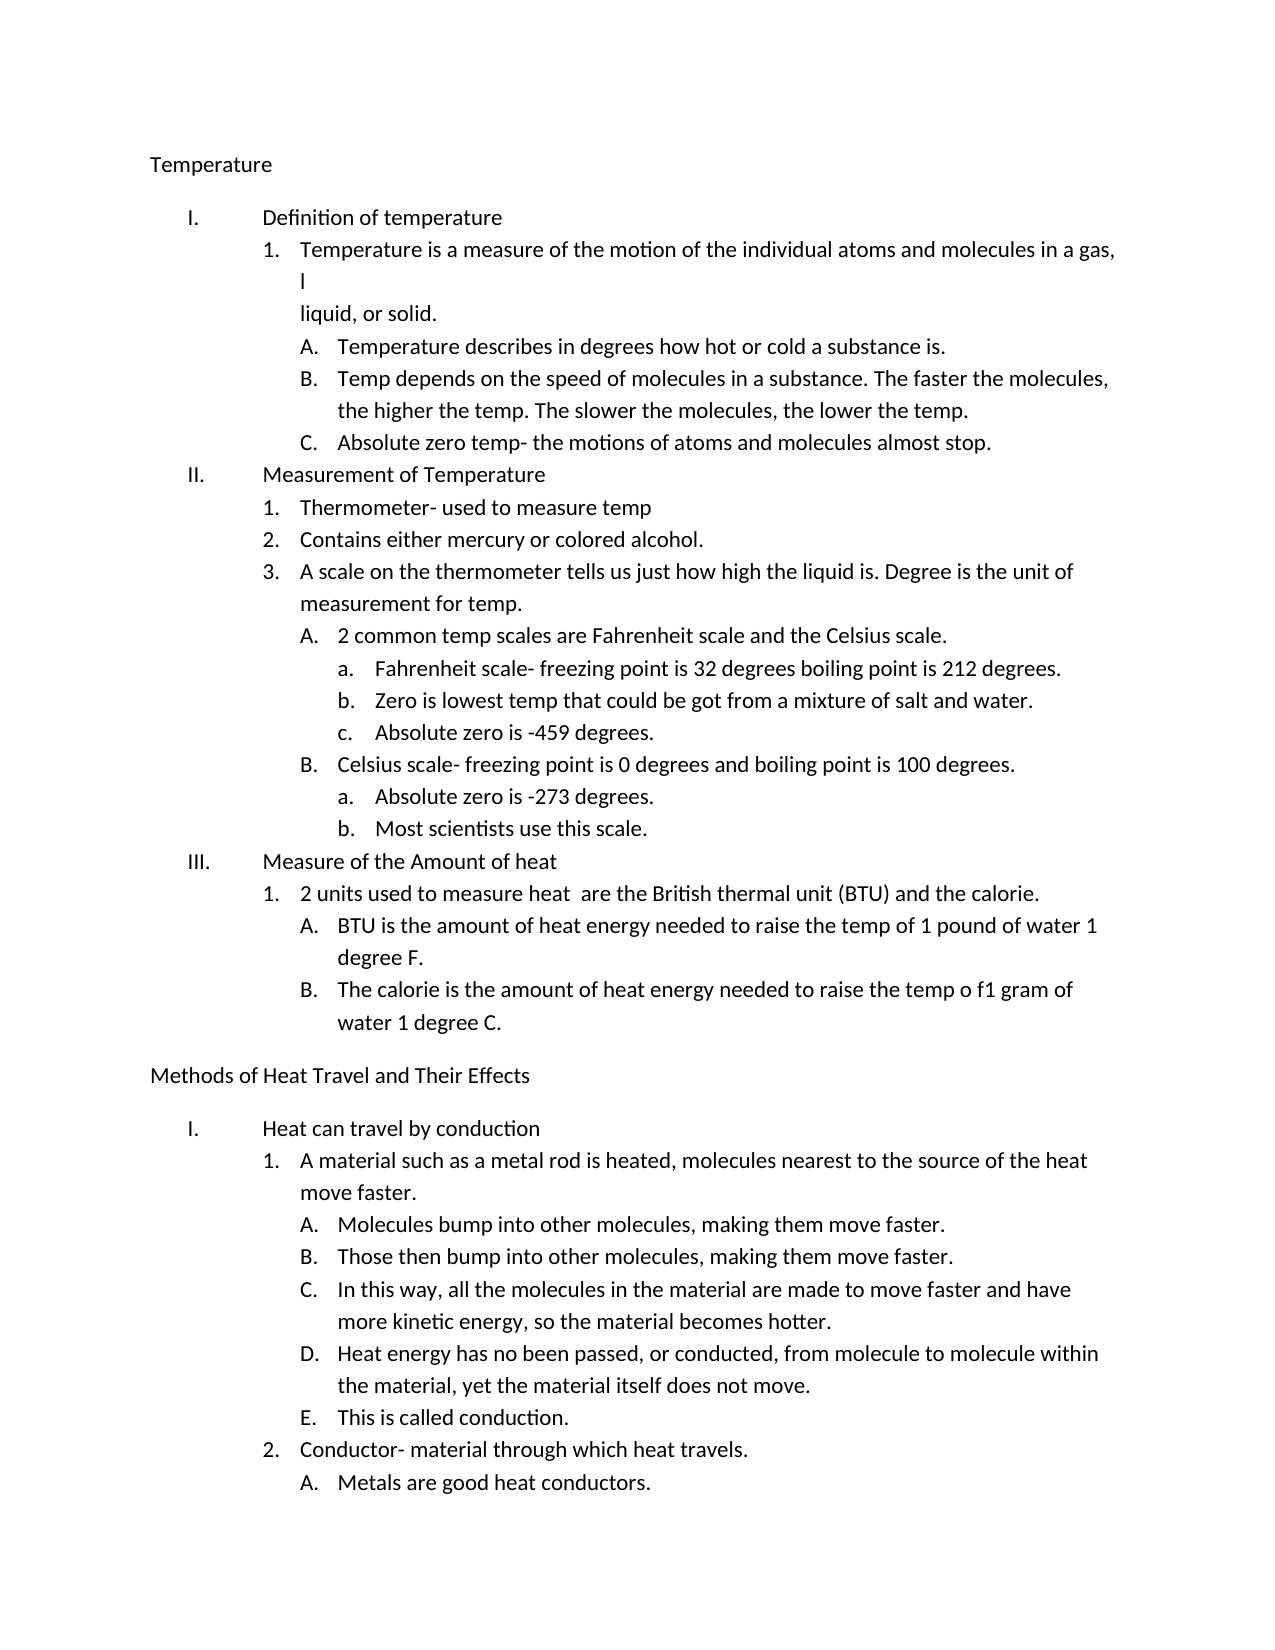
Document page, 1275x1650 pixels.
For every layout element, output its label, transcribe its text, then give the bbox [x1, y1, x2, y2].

list Those then bump into other molecules, making them move faster. [300, 1242, 1125, 1271]
list Molecules bump into other molecules, making them move faster. [300, 1210, 1125, 1238]
list Heat energy has no been passed, or conducted, from molecule to molecule within the material, yet the material itself does not move. [300, 1339, 1125, 1399]
list A scale on the thermometer tells us just how high the liquid is. Degree is the unit of measurement for temp. [262, 557, 1125, 617]
text Methods of Heat Travel and Their Effects [150, 1061, 1125, 1089]
list Absolute zero temp- the motions of atoms and molecules almost stop. [300, 428, 1125, 456]
list Temperature describes in degrees how hot or cold a substance is. [300, 332, 1125, 360]
list Measure of the Amount of heat [187, 847, 1125, 875]
list Absolute zero is -459 degrees. [337, 718, 1125, 746]
list Temp depends on the speed of molecules in a substance. The faster the molecules, the higher the temp. The slower the molecules, the lower the temp. [300, 364, 1125, 424]
list In this way, all the molecules in the material are made to move faster and have more kinetic energy, so the material becomes hotter. [300, 1275, 1125, 1335]
list Celsius scale- freezing point is 0 degrees and boiling point is 100 degrees. [300, 750, 1125, 778]
list Contains either mercury or colored alcohol. [262, 525, 1125, 553]
list This is called conduction. [300, 1403, 1125, 1431]
list Metals are good heat conductors. [300, 1468, 1125, 1496]
list Zero is lowest temp that could be got from a mixture of salt and water. [337, 686, 1125, 714]
list A material such as a metal rod is heated, molecules nearest to the source of the heat move faster. [262, 1146, 1125, 1206]
list Thermometer- used to measure temp [262, 493, 1125, 521]
list BTU is the amount of heat energy needed to raise the temp of 1 pound of water 1 degree F. [300, 911, 1125, 971]
list 2 units used to measure heat are the British thermal unit (BTU) and the calorie. [262, 879, 1125, 907]
list Definition of temperature [187, 203, 1125, 231]
list 2 common temp scales are Fahrenheit scale and the Celsius scale. [300, 621, 1125, 649]
list Heat can travel by conduction [187, 1114, 1125, 1142]
list Measurement of Temperature [187, 461, 1125, 488]
text Temperature [150, 150, 1125, 178]
list Conductor- material through which heat travels. [262, 1436, 1125, 1464]
list liquid, or solid. [300, 299, 1125, 328]
list Fahrenheit scale- freezing point is 32 degrees boiling point is 212 degrees. [337, 654, 1125, 682]
list The calorie is the amount of heat energy needed to raise the temp o f1 gram of water 1 degree C. [300, 976, 1125, 1036]
list Absolute zero is -273 degrees. [337, 782, 1125, 810]
list Most scientists use this scale. [337, 814, 1125, 843]
list Temperature is a measure of the motion of the individual atoms and molecules in a gas, l [262, 235, 1125, 295]
